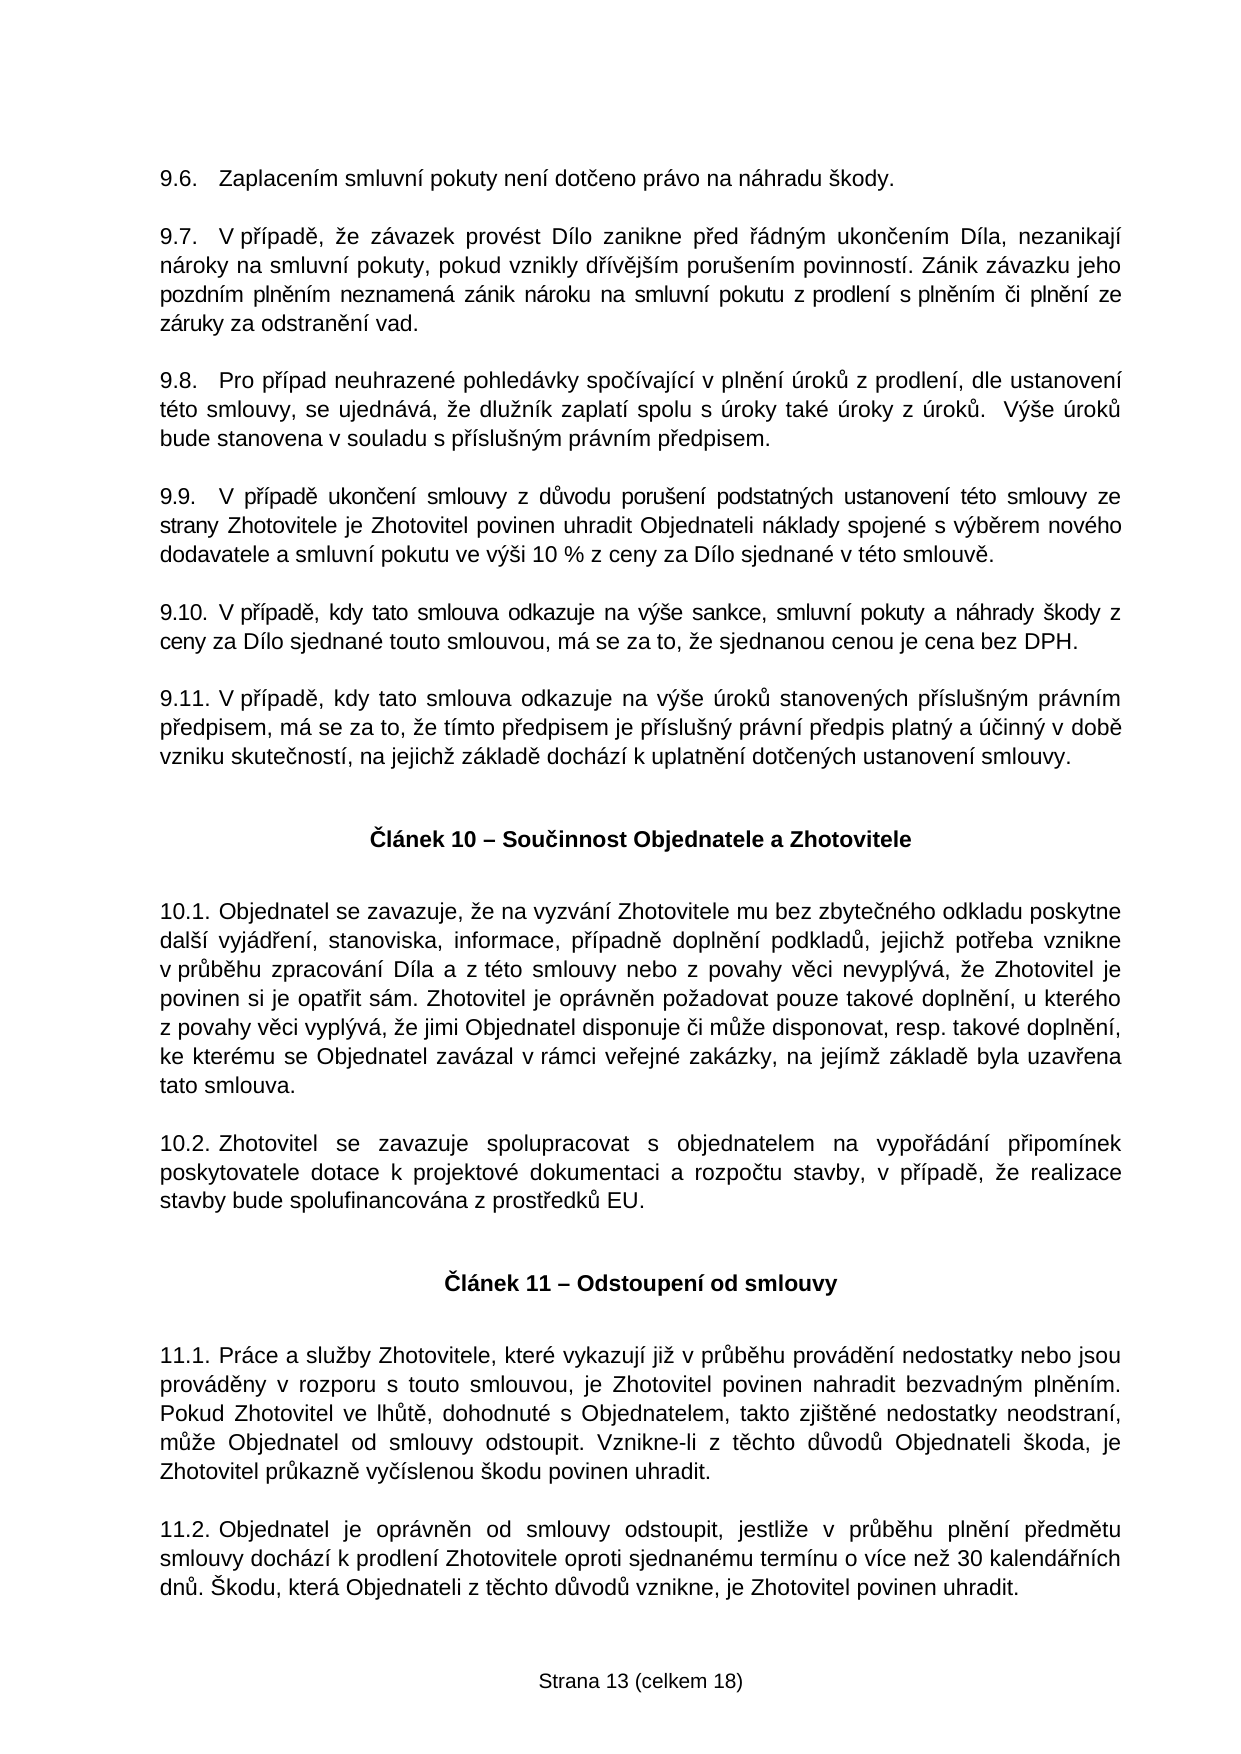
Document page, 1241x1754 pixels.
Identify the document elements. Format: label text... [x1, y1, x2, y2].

list Objednatel je oprávněn od smlouvy odstoupit, jestliže v průběhu plnění předmětu smlouvy dochází k prodlení Zhotovitele oproti sjednanému termínu o více než 30 kalendářních dnů. Škodu, která Objednateli z těchto důvodů vznikne, je Zhotovitel povinen uhradit. [159, 1516, 1122, 1600]
list Zaplacením smluvní pokuty není dotčeno právo na náhradu škody. [159, 165, 1122, 191]
list Práce a služby Zhotovitele, které vykazují již v průběhu provádění nedostatky nebo jsou prováděny v rozporu s touto smlouvou, je Zhotovitel povinen nahradit bezvadným plněním. Pokud Zhotovitel ve lhůtě, dohodnuté s Objednatelem, takto zjištěné nedostatky neodstraní, může Objednatel od smlouvy odstoupit. Vznikne-li z těchto důvodů Objednateli škoda, je Zhotovitel průkazně vyčíslenou škodu povinen uhradit. [159, 1342, 1122, 1484]
list V případě ukončení smlouvy z důvodu porušení podstatných ustanovení této smlouvy ze strany Zhotovitele je Zhotovitel povinen uhradit Objednateli náklady spojené s výběrem nového dodavatele a smluvní pokutu ve výši 10 % z ceny za Dílo sjednané v této smlouvě. [159, 483, 1122, 567]
list V případě, kdy tato smlouva odkazuje na výše úroků stanovených příslušným právním předpisem, má se za to, že tímto předpisem je příslušný právní předpis platný a účinný v době vzniku skutečností, na jejichž základě dochází k uplatnění dotčených ustanovení smlouvy. [159, 685, 1122, 770]
list Zhotovitel se zavazuje spolupracovat s objednatelem na vypořádání připomínek poskytovatele dotace k projektové dokumentaci a rozpočtu stavby, v případě, že realizace stavby bude spolufinancována z prostředků EU. [159, 1129, 1122, 1214]
list Pro případ neuhrazené pohledávky spočívající v plnění úroků z prodlení, dle ustanovení této smlouvy, se ujednává, že dlužník zaplatí spolu s úroky také úroky z úroků. Výše úroků bude stanovena v souladu s příslušným právním předpisem. [159, 367, 1122, 452]
text Článek 11 – Odstoupení od smlouvy [159, 1270, 1122, 1297]
list V případě, že závazek provést Dílo zanikne před řádným ukončením Díla, nezanikají nároky na smluvní pokuty, pokud vznikly dřívějším porušením povinností. Zánik závazku jeho pozdním plněním neznamená zánik nároku na smluvní pokutu z prodlení s plněním či plnění ze záruky za odstranění vad. [159, 223, 1122, 336]
list V případě, kdy tato smlouva odkazuje na výše sankce, smluvní pokuty a náhrady škody z ceny za Dílo sjednané touto smlouvou, má se za to, že sjednanou cenou je cena bez DPH. [159, 599, 1122, 654]
text Článek 10 – Součinnost Objednatele a Zhotovitele [159, 826, 1122, 853]
list Objednatel se zavazuje, že na vyzvání Zhotovitele mu bez zbytečného odkladu poskytne další vyjádření, stanoviska, informace, případně doplnění podkladů, jejichž potřeba vznikne v průběhu zpracování Díla a z této smlouvy nebo z povahy věci nevyplývá, že Zhotovitel je povinen si je opatřit sám. Zhotovitel je oprávněn požadovat pouze takové doplnění, u kterého z povahy věci vyplývá, že jimi Objednatel disponuje či může disponovat, resp. takové doplnění, ke kterému se Objednatel zavázal v rámci veřejné zakázky, na jejímž základě byla uzavřena tato smlouva. [159, 898, 1122, 1098]
